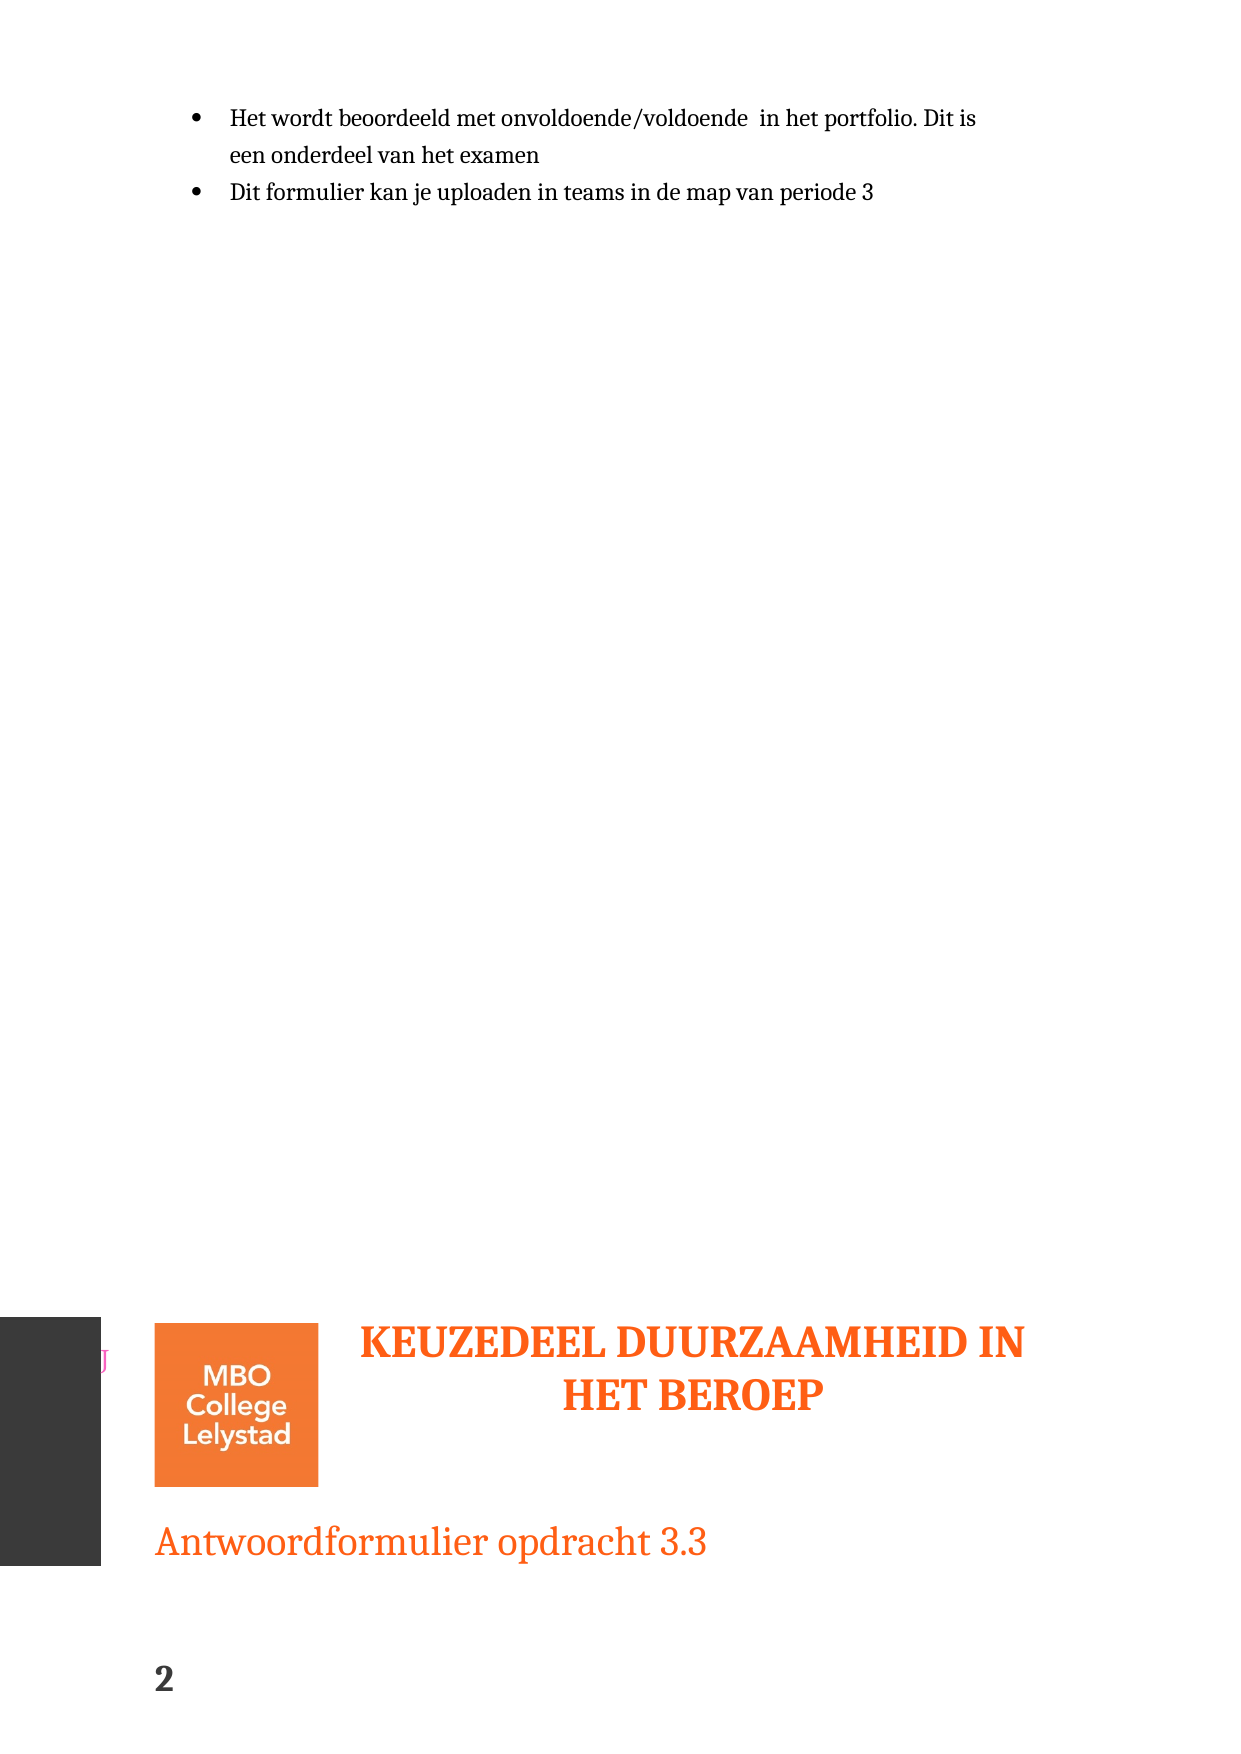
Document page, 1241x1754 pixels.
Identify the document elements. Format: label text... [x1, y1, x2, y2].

list Het wordt beoordeeld met onvoldoende/voldoende in het portfolio. Dit is een onderdeel van het examen [192, 103, 1014, 169]
picture [154, 1323, 319, 1487]
list Dit formulier kan je uploaden in teams in de map van periode 3 [192, 178, 1014, 207]
table_header [0, 1317, 101, 1566]
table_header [155, 1317, 1048, 1566]
table_header J [101, 1317, 154, 1566]
